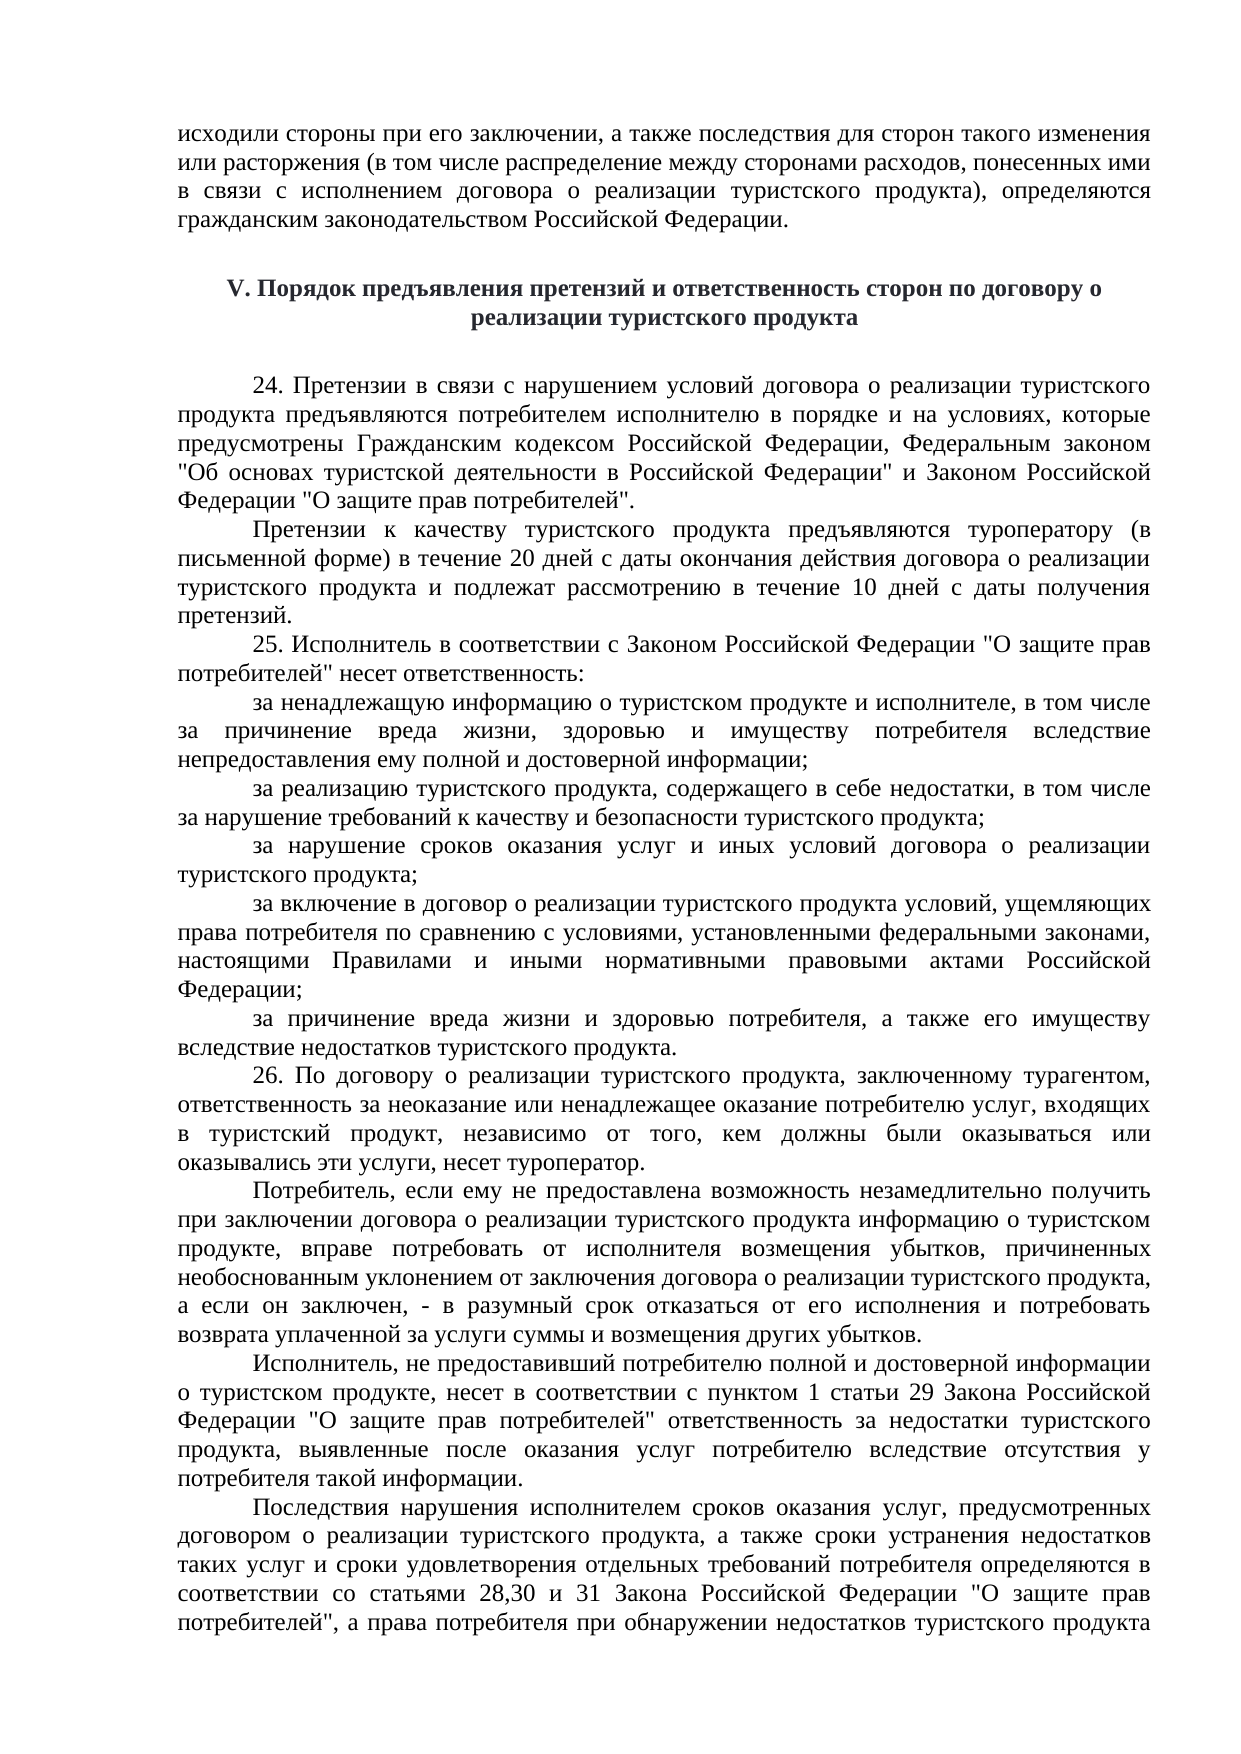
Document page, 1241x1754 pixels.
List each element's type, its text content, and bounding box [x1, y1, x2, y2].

text Исполнитель, не предоставивший потребителю полной и достоверной информации о туристском продукте, несет в соответствии с пунктом 1 статьи 29 Закона Российской Федерации "О защите прав потребителей" ответственность за недостатки туристского продукта, выявленные после оказания услуг потребителю вследствие отсутствия у потребителя такой информации. [177, 1348, 1152, 1492]
subtitle V. Порядок предъявления претензий и ответственность сторон по договору о реализации туристского продукта [177, 273, 1152, 331]
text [177, 118, 1152, 233]
text Потребитель, если ему не предоставлена возможность незамедлительно получить при заключении договора о реализации туристского продукта информацию о туристском продукте, вправе потребовать от исполнителя возмещения убытков, причиненных необоснованным уклонением от заключения договора о реализации туристского продукта, а если он заключен, - в разумный срок отказаться от его исполнения и потребовать возврата уплаченной за услуги суммы и возмещения других убытков. [177, 1176, 1152, 1348]
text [177, 1492, 1152, 1636]
text за включение в договор о реализации туристского продукта условий, ущемляющих права потребителя по сравнению с условиями, установленными федеральными законами, настоящими Правилами и иными нормативными правовыми актами Российской Федерации; [177, 888, 1152, 1003]
text за нарушение сроков оказания услуг и иных условий договора о реализации туристского продукта; [177, 831, 1152, 888]
text 24. Претензии в связи с нарушением условий договора о реализации туристского продукта предъявляются потребителем исполнителю в порядке и на условиях, которые предусмотрены Гражданским кодексом Российской Федерации, Федеральным законом "Об основах туристской деятельности в Российской Федерации" и Законом Российской Федерации "О защите прав потребителей". [177, 371, 1152, 514]
text Претензии к качеству туристского продукта предъявляются туроператору (в письменной форме) в течение 20 дней с даты окончания действия договора о реализации туристского продукта и подлежат рассмотрению в течение 10 дней с даты получения претензий. [177, 514, 1152, 629]
text за реализацию туристского продукта, содержащего в себе недостатки, в том числе за нарушение требований к качеству и безопасности туристского продукта; [177, 773, 1152, 831]
text 26. По договору о реализации туристского продукта, заключенному турагентом, ответственность за неоказание или ненадлежащее оказание потребителю услуг, входящих в туристский продукт, независимо от того, кем должны были оказываться или оказывались эти услуги, несет туроператор. [177, 1061, 1152, 1176]
text за причинение вреда жизни и здоровью потребителя, а также его имуществу вследствие недостатков туристского продукта. [177, 1003, 1152, 1061]
text 25. Исполнитель в соответствии с Законом Российской Федерации "О защите прав потребителей" несет ответственность: [177, 629, 1152, 687]
text за ненадлежащую информацию о туристском продукте и исполнителе, в том числе за причинение вреда жизни, здоровью и имуществу потребителя вследствие непредоставления ему полной и достоверной информации; [177, 687, 1152, 773]
